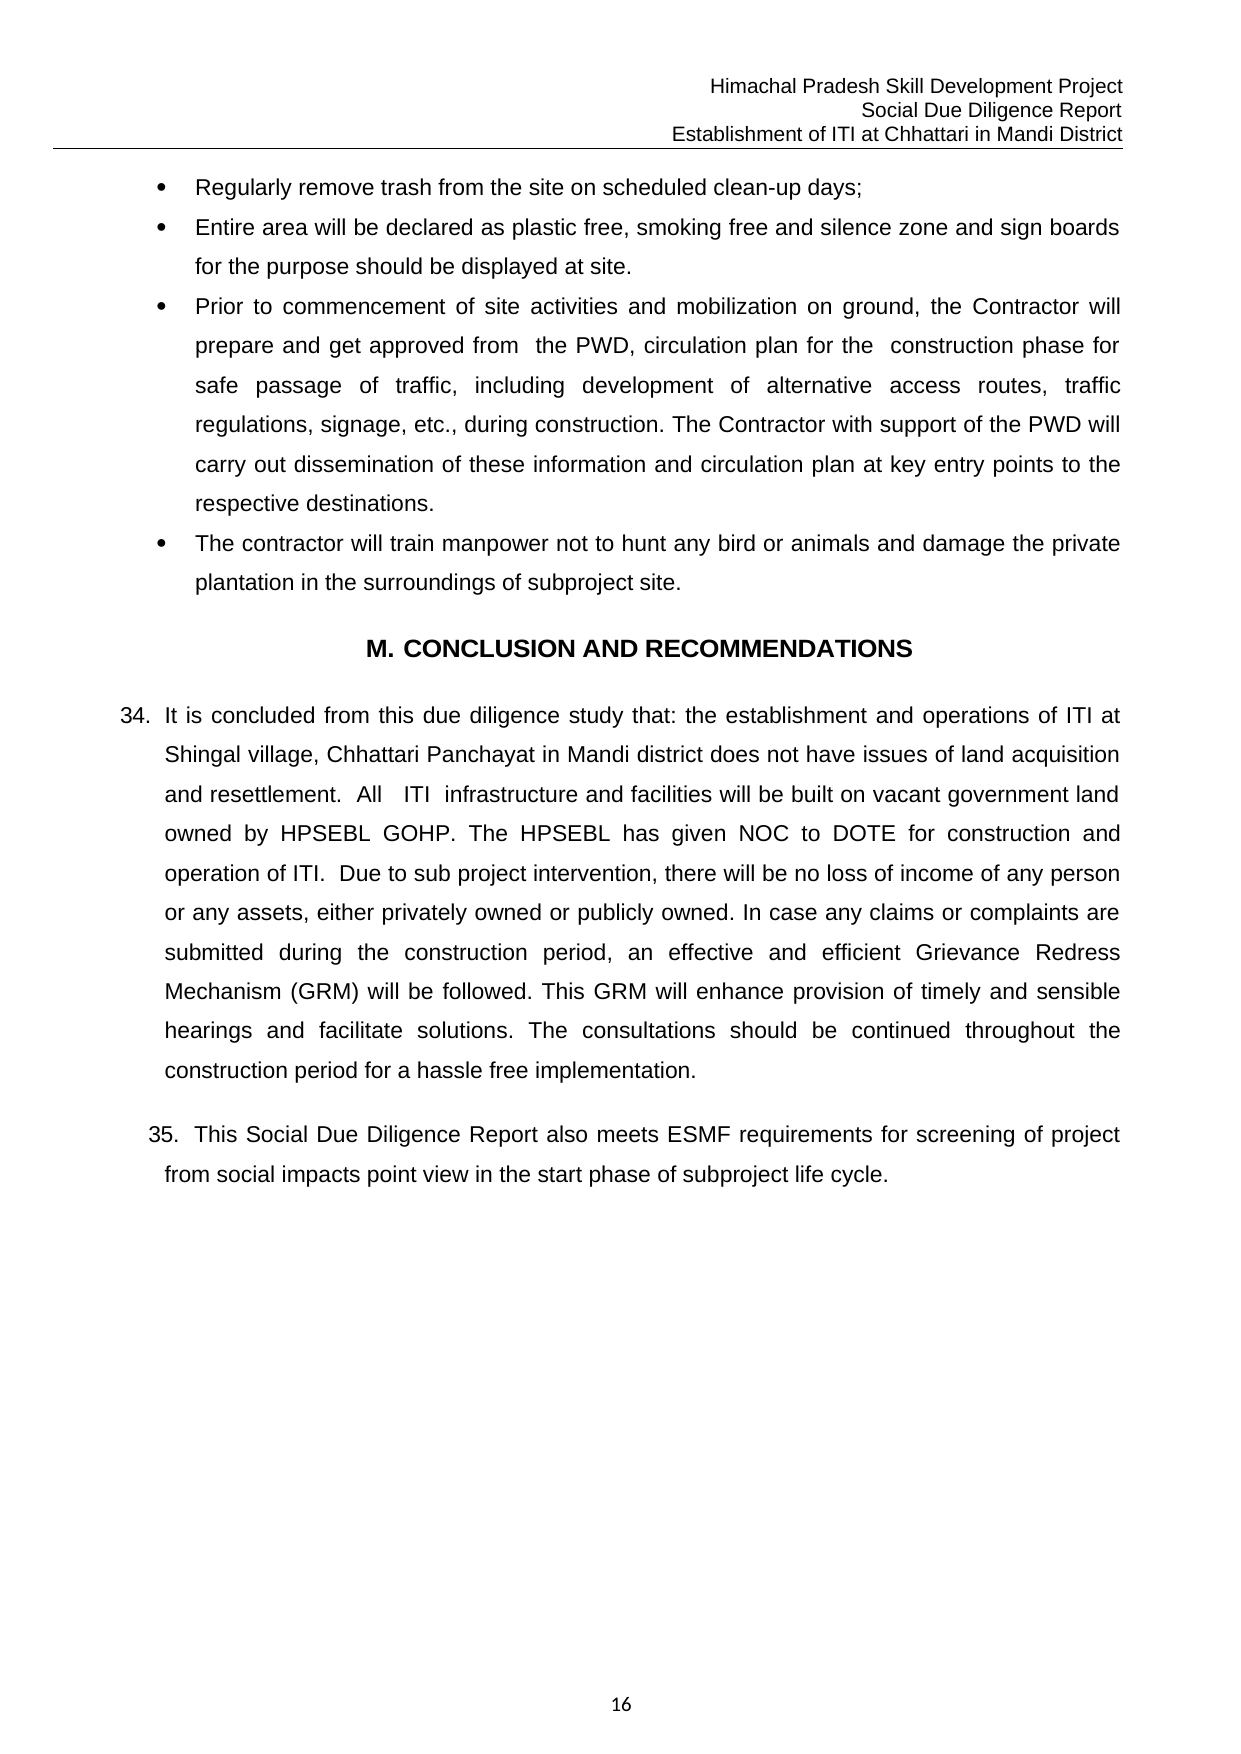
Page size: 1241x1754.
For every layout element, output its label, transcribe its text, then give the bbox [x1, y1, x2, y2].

list Prior to commencement of site activities and mobilization on ground, the Contractor will prepare and get approved from the PWD, circulation plan for the construction phase for safe passage of traffic, including development of alternative access routes, traffic regulations, signage, etc., during construction. The Contractor with support of the PWD will carry out dissemination of these information and circulation plan at key entry points to the respective destinations. [157, 293, 1122, 516]
list Entire area will be declared as plastic free, smoking free and silence zone and sign boards for the purpose should be displayed at site. [157, 214, 1122, 279]
list Regularly remove trash from the site on scheduled clean-up days; [157, 174, 1122, 201]
list This Social Due Diligence Report also meets ESMF requirements for screening of project from social impacts point view in the start phase of subproject life cycle. [148, 1121, 1121, 1187]
list It is concluded from this due diligence study that: the establishment and operations of ITI at Shingal village, Chhattari Panchayat in Mandi district does not have issues of land acquisition and resettlement. All ITI infrastructure and facilities will be built on vacant government land owned by HPSEBL GOHP. The HPSEBL has given NOC to DOTE for construction and operation of ITI. Due to sub project intervention, there will be no loss of income of any person or any assets, either privately owned or publicly owned. In case any claims or complaints are submitted during the construction period, an effective and efficient Grievance Redress Mechanism (GRM) will be followed. This GRM will enhance provision of timely and sensible hearings and facilitate solutions. The consultations should be continued throughout the construction period for a hassle free implementation. [120, 702, 1121, 1083]
subtitle CONCLUSION AND RECOMMENDATIONS [157, 633, 1122, 662]
list The contractor will train manpower not to hunt any bird or animals and damage the private plantation in the surroundings of subproject site. [157, 529, 1122, 595]
